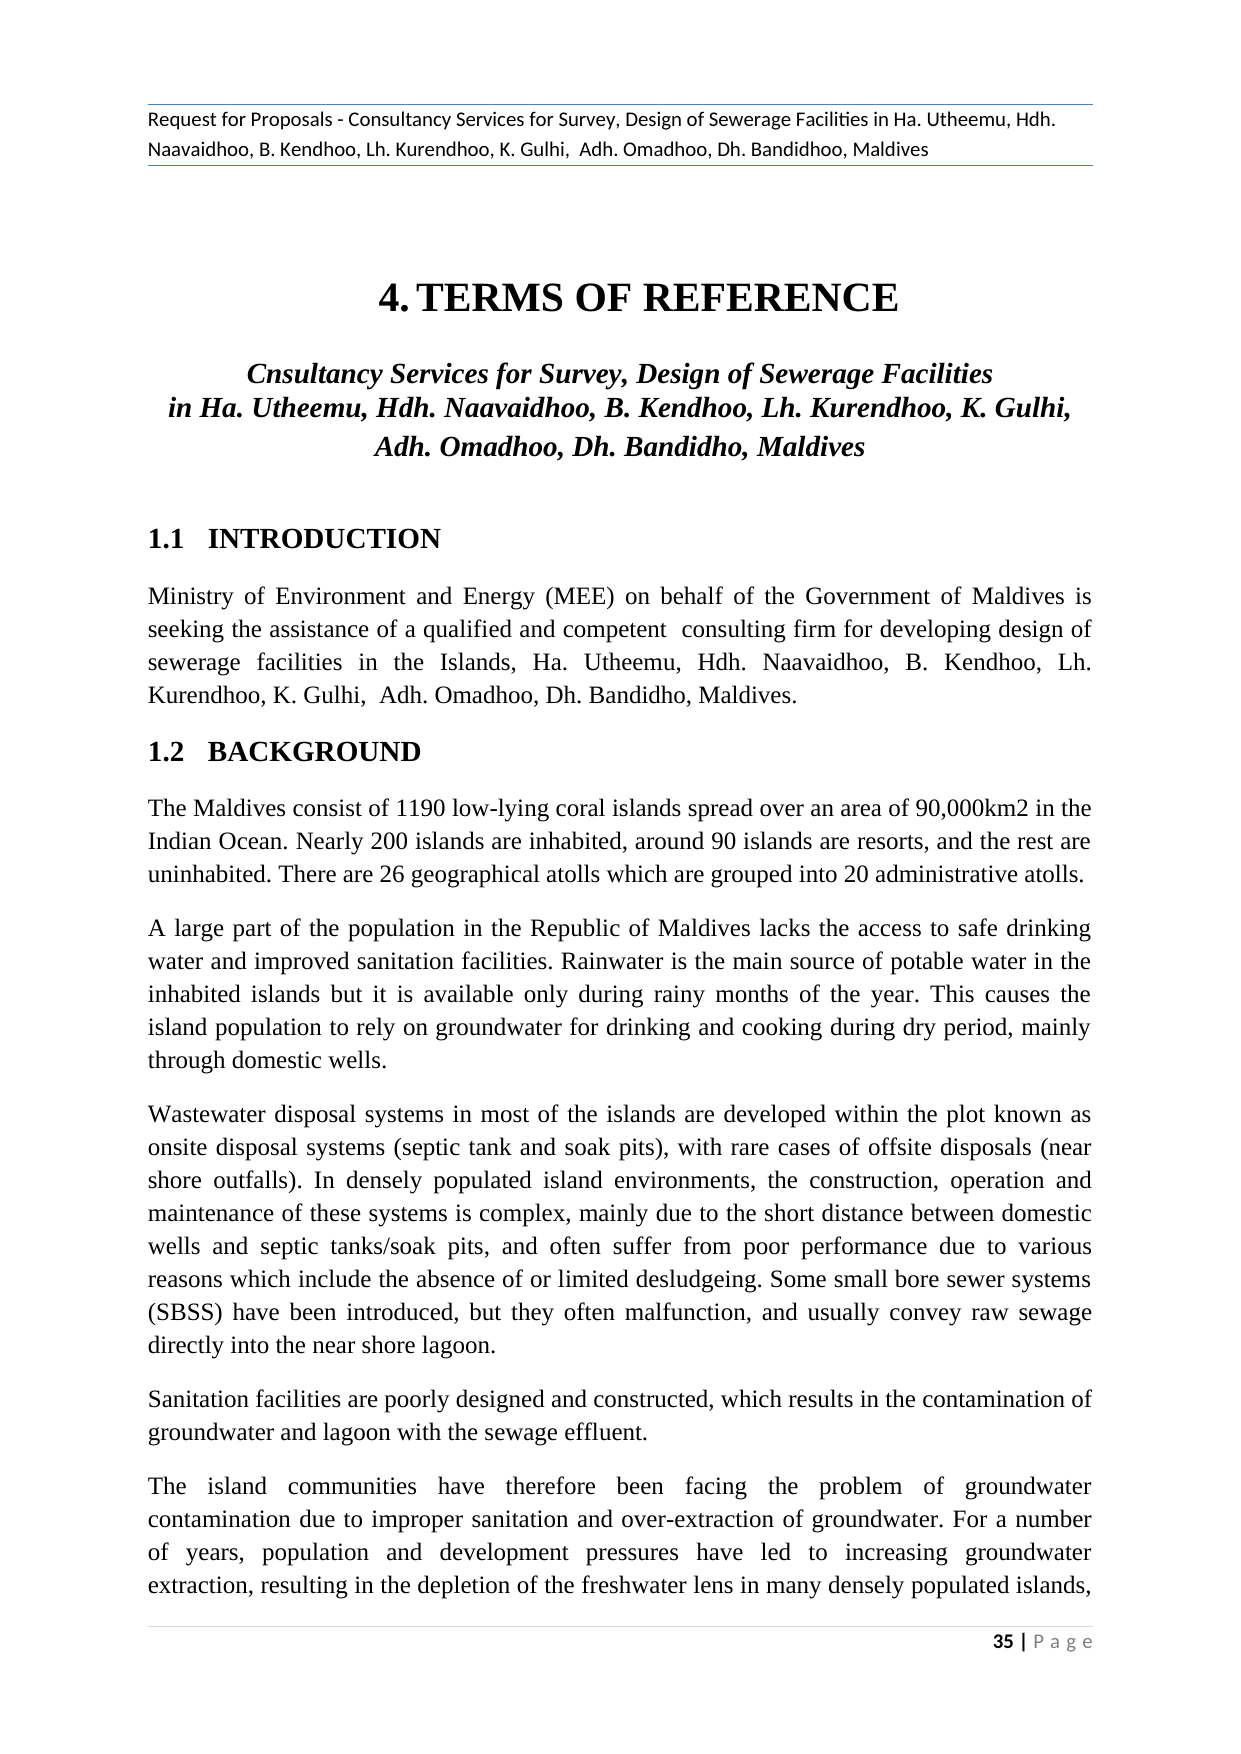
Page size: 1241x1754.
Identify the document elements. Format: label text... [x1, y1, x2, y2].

text Wastewater disposal systems in most of the islands are developed within the plot known as onsite disposal systems (septic tank and soak pits), with rare cases of offsite disposals (near shore outfalls). In densely populated island environments, the construction, operation and maintenance of these systems is complex, mainly due to the short distance between domestic wells and septic tanks/soak pits, and often suffer from poor performance due to various reasons which include the absence of or limited desludgeing. Some small bore sewer systems (SBSS) have been introduced, but they often malfunction, and usually convey raw sewage directly into the near shore lagoon. [148, 1099, 1093, 1359]
subtitle BACKGROUND [148, 734, 1093, 767]
text Cnsultancy Services for Survey, Design of Sewerage Facilities [148, 357, 1093, 390]
text in Ha. Utheemu, Hdh. Naavaidhoo, B. Kendhoo, Lh. Kurendhoo, K. Gulhi, Adh. Omadhoo, Dh. Bandidho, Maldives [148, 390, 1093, 462]
subtitle Ministry of Environment and Energy (MEE) on behalf of the Government of Maldives is seeking the assistance of a qualified and competent consulting firm for developing design of sewerage facilities in the Islands, Ha. Utheemu, Hdh. Naavaidhoo, B. Kendhoo, Lh. Kurendhoo, K. Gulhi, Adh. Omadhoo, Dh. Bandidho, Maldives. [148, 581, 1093, 709]
text Sanitation facilities are poorly designed and constructed, which results in the contamination of groundwater and lagoon with the sewage effluent. [148, 1384, 1093, 1446]
text The Maldives consist of 1190 low-lying coral islands spread over an area of 90,000km2 in the Indian Ocean. Nearly 200 islands are inhabited, around 90 islands are resorts, and the rest are uninhabited. There are 26 geographical atolls which are grouped into 20 administrative atolls. [148, 793, 1093, 888]
subtitle INTRODUCTION [148, 522, 1093, 555]
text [148, 1471, 1093, 1599]
text A large part of the population in the Republic of Maldives lacks the access to safe drinking water and improved sanitation facilities. Rainwater is the main source of potable water in the inhabited islands but it is available only during rainy months of the year. This causes the island population to rely on groundwater for drinking and cooking during dry period, mainly through domestic wells. [148, 913, 1093, 1074]
subtitle TERMS OF REFERENCE [185, 273, 1093, 321]
